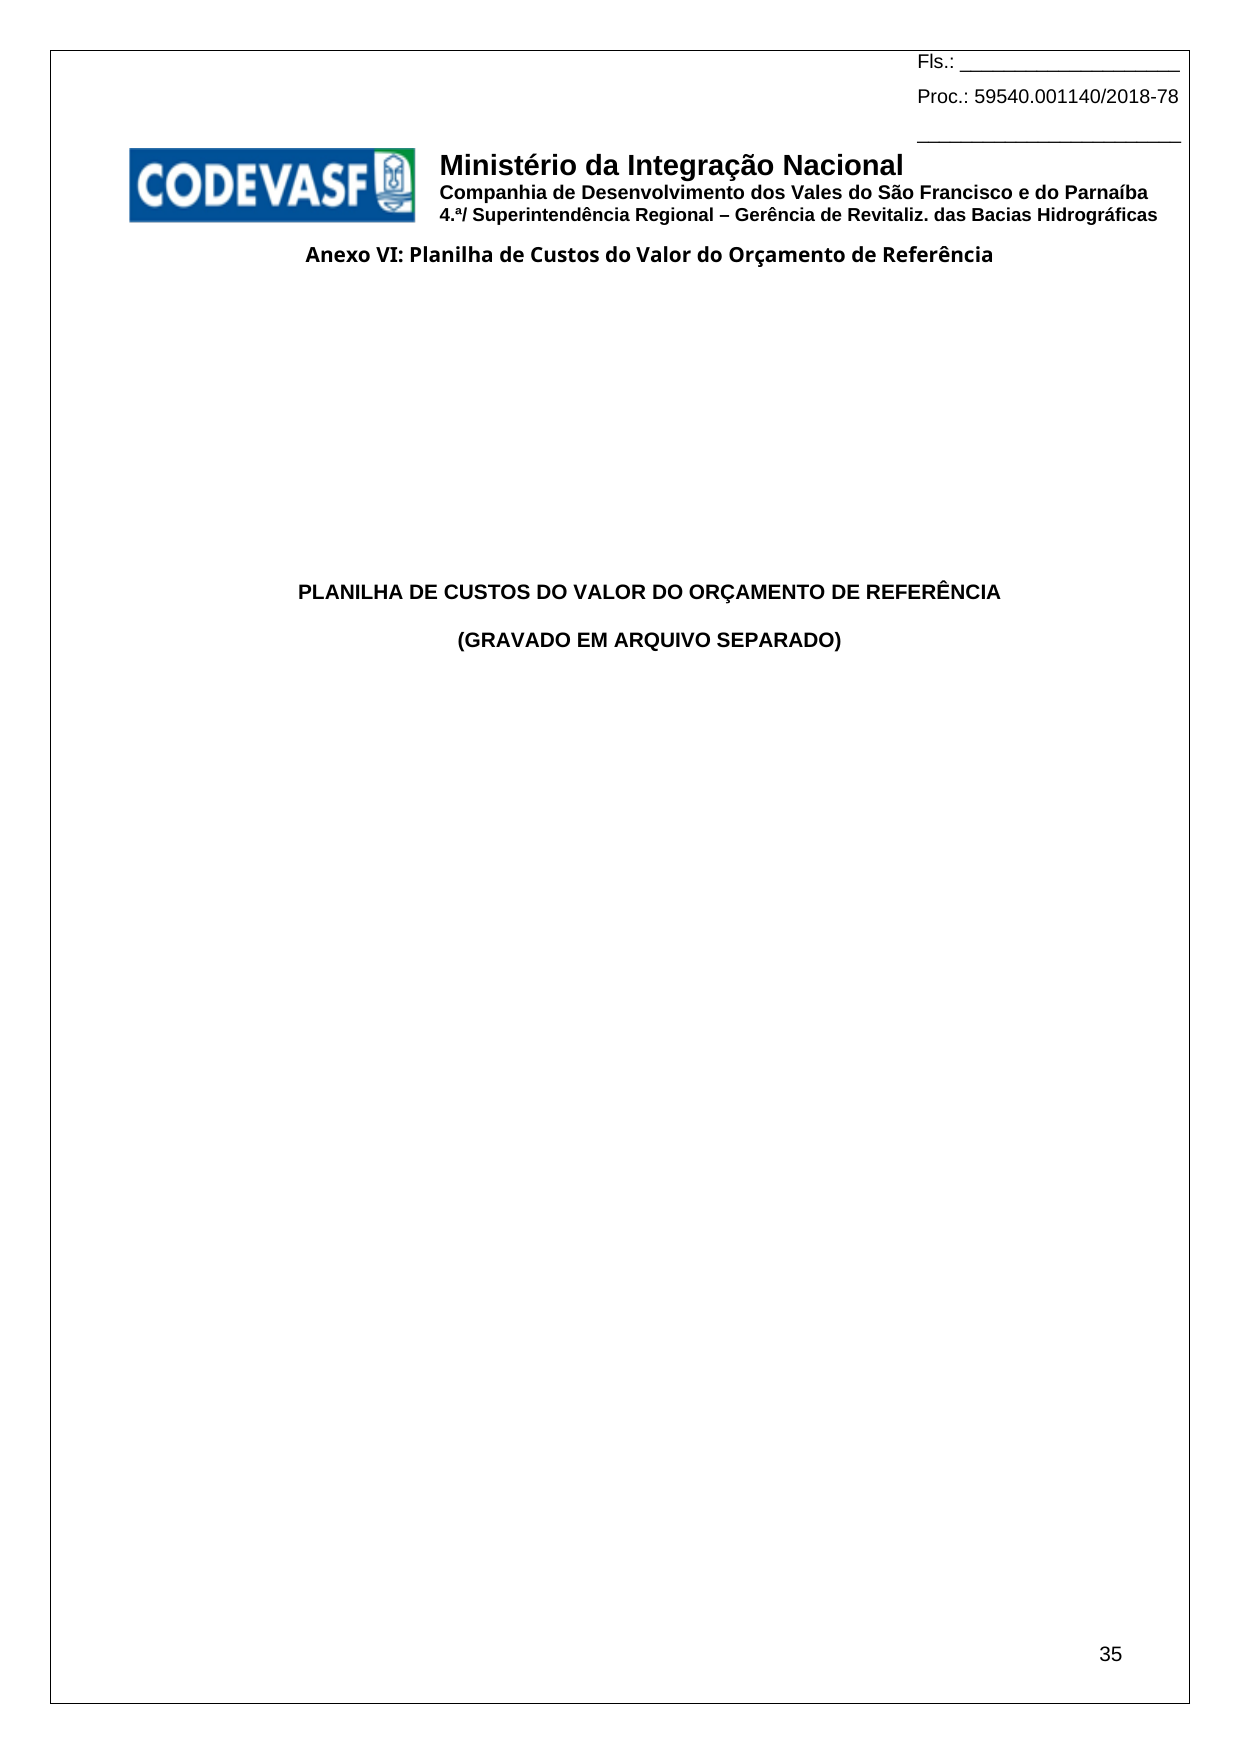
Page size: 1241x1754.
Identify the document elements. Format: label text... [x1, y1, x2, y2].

text (GRAVADO EM ARQUIVO SEPARADO) [177, 628, 1122, 652]
picture [129, 148, 417, 225]
text PLANILHA DE CUSTOS DO VALOR DO ORÇAMENTO DE REFERÊNCIA [177, 580, 1122, 604]
text Anexo VI: Planilha de Custos do Valor do Orçamento de Referência [177, 240, 1122, 268]
